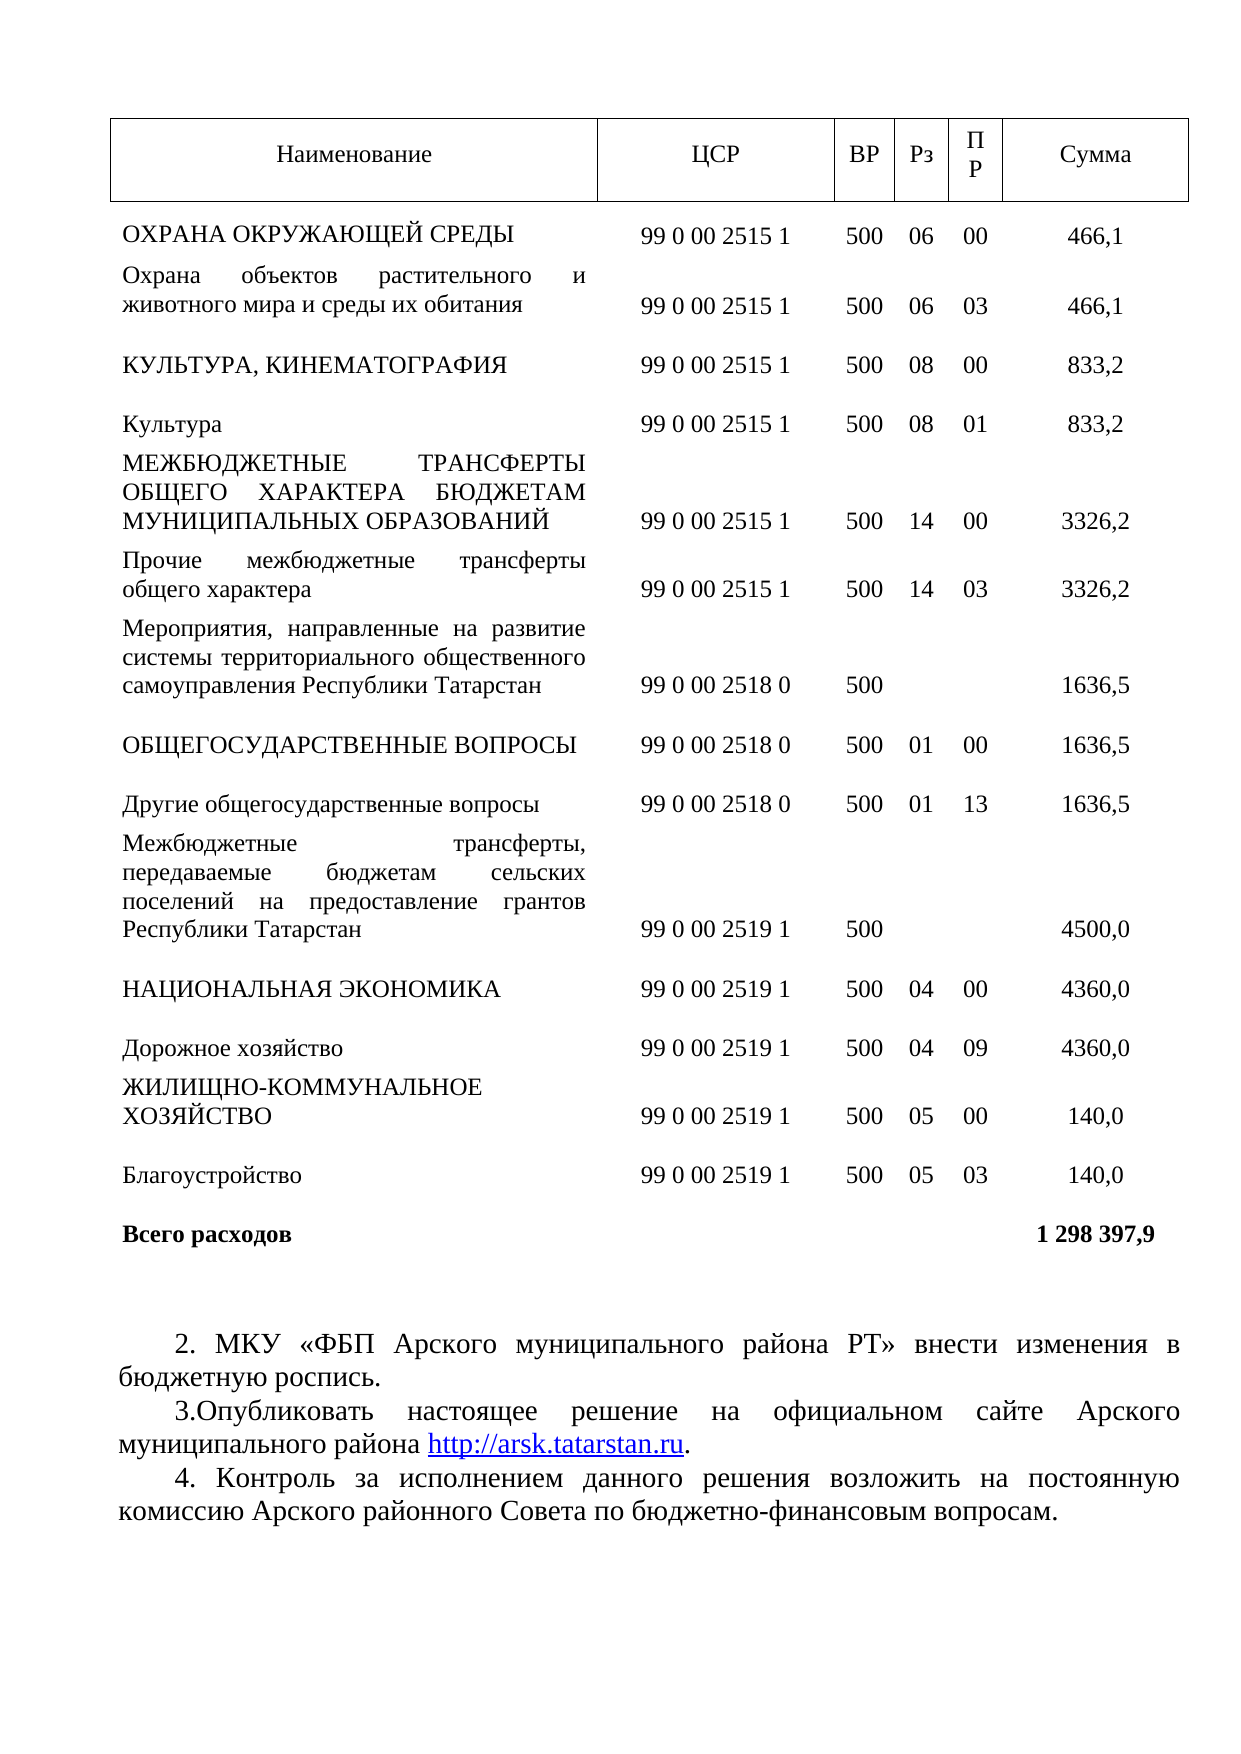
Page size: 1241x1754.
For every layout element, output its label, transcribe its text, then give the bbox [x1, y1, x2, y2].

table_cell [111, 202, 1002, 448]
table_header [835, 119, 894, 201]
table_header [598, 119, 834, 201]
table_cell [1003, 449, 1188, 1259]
text 2. МКУ «ФБП Арского муниципального района РТ» внести изменения в бюджетную роспись. [118, 1326, 1181, 1393]
text 3.Опубликовать настоящее решение на официальном сайте Арского муниципального района http://arsk.tatarstan.ru. [118, 1393, 1181, 1460]
text 4. Контроль за исполнением данного решения возложить на постоянную комиссию Арского районного Совета по бюджетно-финансовым вопросам. [118, 1460, 1181, 1527]
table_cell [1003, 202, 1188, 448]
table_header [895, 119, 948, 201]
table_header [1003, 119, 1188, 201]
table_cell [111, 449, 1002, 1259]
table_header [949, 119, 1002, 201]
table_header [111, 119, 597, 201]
